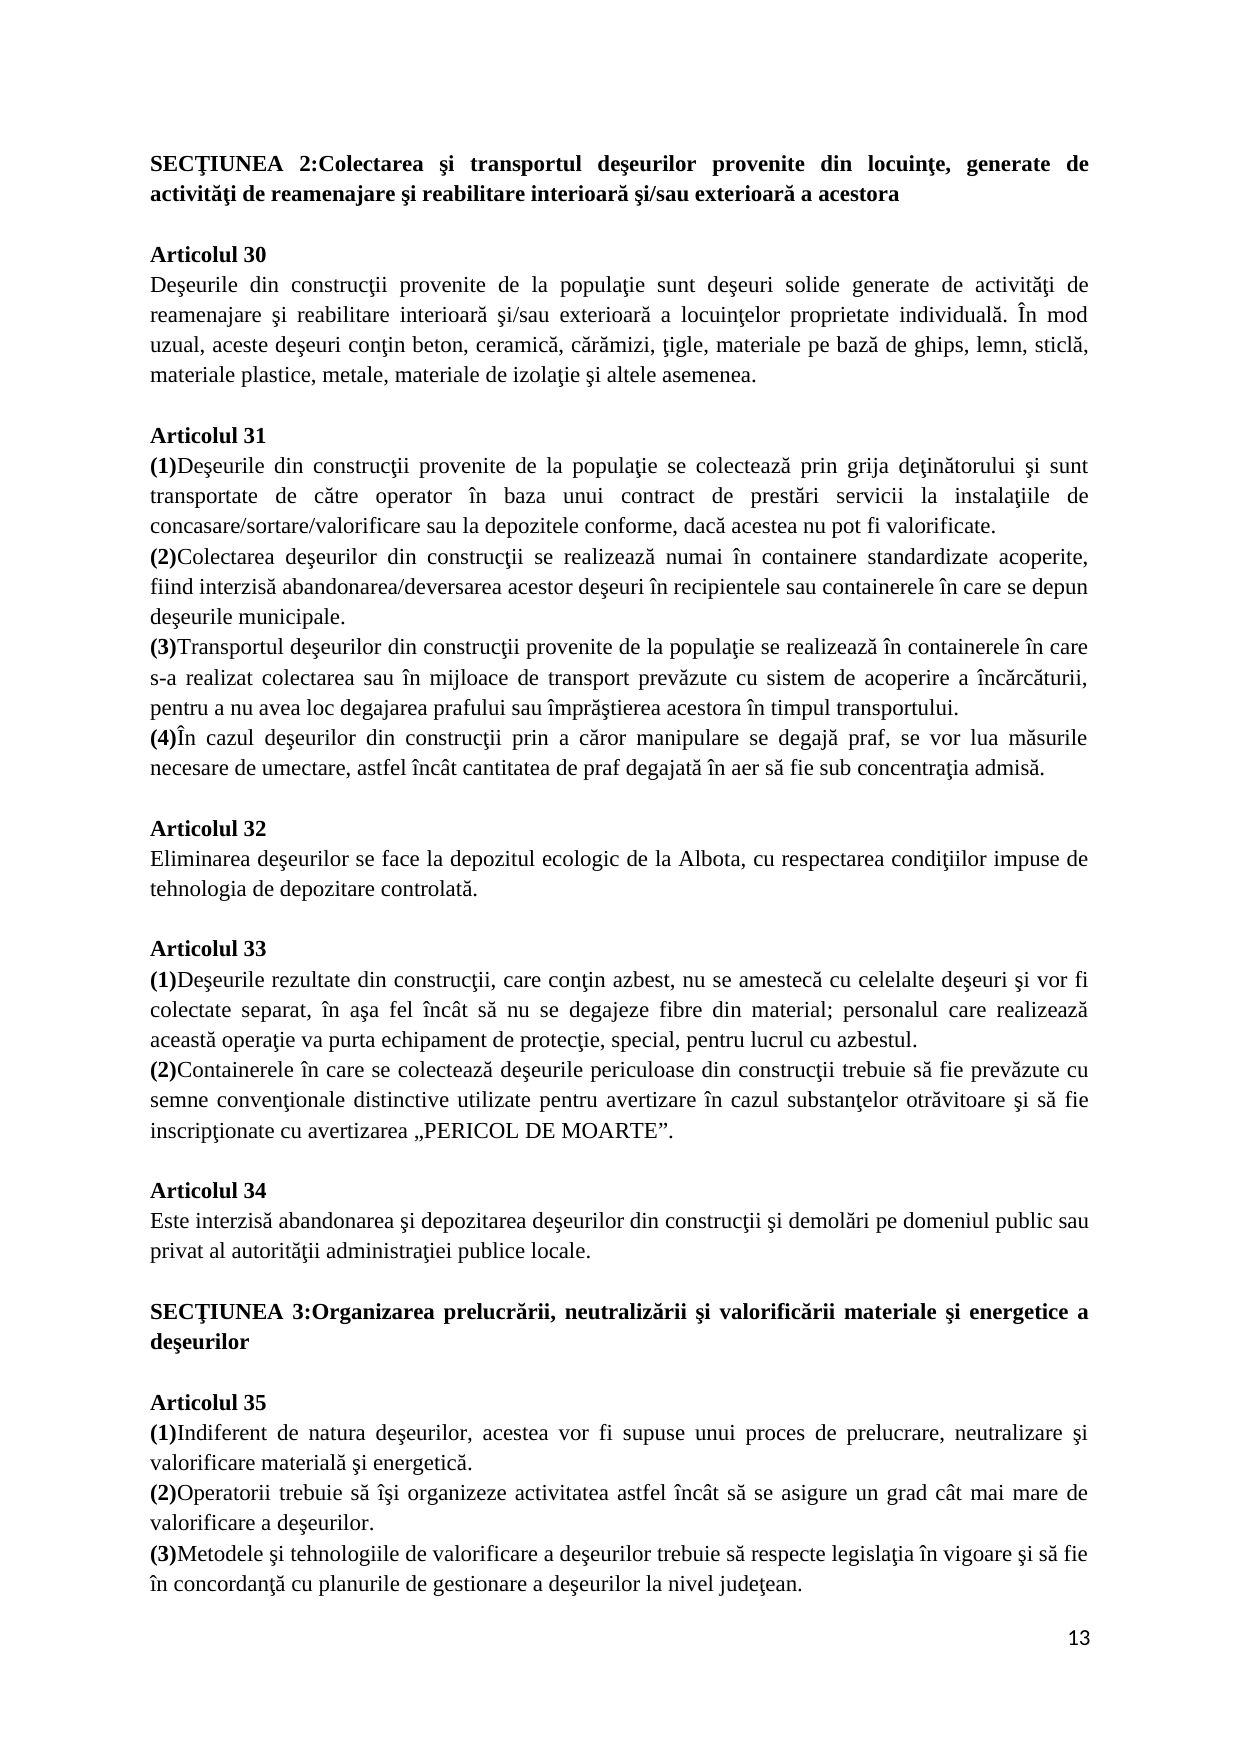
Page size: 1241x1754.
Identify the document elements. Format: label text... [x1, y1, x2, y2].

text SECŢIUNEA 2:Colectarea şi transportul deşeurilor provenite din locuinţe, generate de activităţi de reamenajare şi reabilitare interioară şi/sau exterioară a acestora [150, 150, 1090, 207]
text (2)Operatorii trebuie să îşi organizeze activitatea astfel încât să se asigure un grad cât mai mare de valorificare a deşeurilor. [150, 1479, 1090, 1536]
text Eliminarea deşeurilor se face la depozitul ecologic de la Albota, cu respectarea condiţiilor impuse de tehnologia de depozitare controlată. [150, 845, 1090, 901]
text Deşeurile din construcţii provenite de la populaţie sunt deşeuri solide generate de activităţi de reamenajare şi reabilitare interioară şi/sau exterioară a locuinţelor proprietate individuală. În mod uzual, aceste deşeuri conţin beton, ceramică, cărămizi, ţigle, materiale pe bază de ghips, lemn, sticlă, materiale plastice, metale, materiale de izolaţie şi altele asemenea. [150, 271, 1090, 388]
text (2)Colectarea deşeurilor din construcţii se realizează numai în containere standardizate acoperite, fiind interzisă abandonarea/deversarea acestor deşeuri în recipientele sau containerele în care se depun deşeurile municipale. [150, 543, 1090, 629]
text Este interzisă abandonarea şi depozitarea deşeurilor din construcţii şi demolări pe domeniul public sau privat al autorităţii administraţiei publice locale. [150, 1207, 1090, 1264]
text (1)Deşeurile rezultate din construcţii, care conţin azbest, nu se amestecă cu celelalte deşeuri şi vor fi colectate separat, în aşa fel încât să nu se degajeze fibre din material; personalul care realizează această operaţie va purta echipament de protecţie, special, pentru lucrul cu azbestul. [150, 966, 1090, 1052]
text (3)Transportul deşeurilor din construcţii provenite de la populaţie se realizează în containerele în care s-a realizat colectarea sau în mijloace de transport prevăzute cu sistem de acoperire a încărcăturii, pentru a nu avea loc degajarea prafului sau împrăştierea acestora în timpul transportului. [150, 633, 1090, 720]
text (4)În cazul deşeurilor din construcţii prin a căror manipulare se degajă praf, se vor lua măsurile necesare de umectare, astfel încât cantitatea de praf degajată în aer să fie sub concentraţia admisă. [150, 724, 1090, 781]
text (1)Deşeurile din construcţii provenite de la populaţie se colectează prin grija deţinătorului şi sunt transportate de către operator în baza unui contract de prestări servicii la instalaţiile de concasare/sortare/valorificare sau la depozitele conforme, dacă acestea nu pot fi valorificate. [150, 452, 1090, 539]
text (2)Containerele în care se colectează deşeurile periculoase din construcţii trebuie să fie prevăzute cu semne convenţionale distinctive utilizate pentru avertizare în cazul substanţelor otrăvitoare şi să fie inscripţionate cu avertizarea „PERICOL DE MOARTE”. [150, 1056, 1090, 1143]
text (3)Metodele şi tehnologiile de valorificare a deşeurilor trebuie să respecte legislaţia în vigoare şi să fie în concordanţă cu planurile de gestionare a deşeurilor la nivel judeţean. [150, 1539, 1090, 1596]
text (1)Indiferent de natura deşeurilor, acestea vor fi supuse unui proces de prelucrare, neutralizare şi valorificare materială şi energetică. [150, 1419, 1090, 1475]
text SECŢIUNEA 3:Organizarea prelucrării, neutralizării şi valorificării materiale şi energetice a deşeurilor [150, 1298, 1090, 1354]
